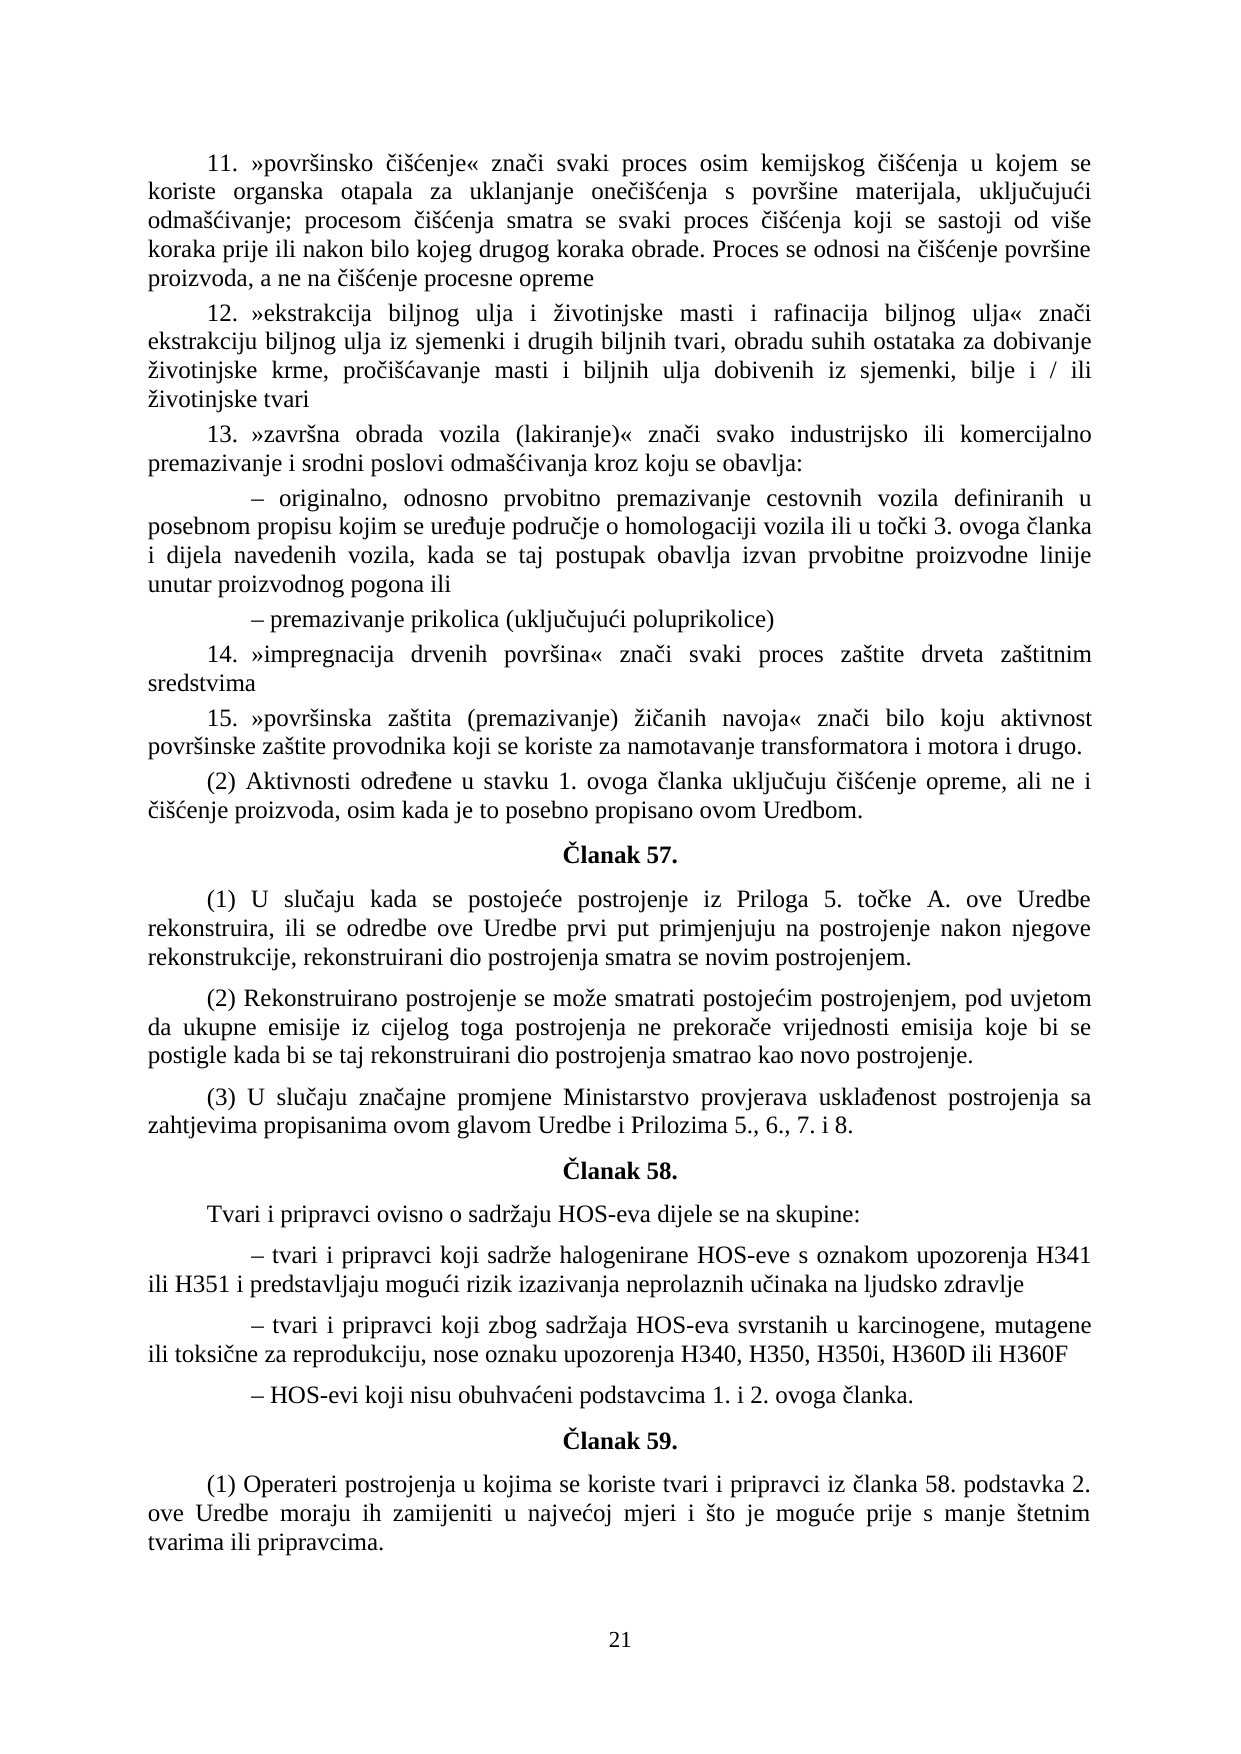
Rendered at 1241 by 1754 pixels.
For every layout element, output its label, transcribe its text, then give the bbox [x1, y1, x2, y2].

text (1) U slučaju kada se postojeće postrojenje iz Priloga 5. točke A. ove Uredbe rekonstruira, ili se odredbe ove Uredbe prvi put primjenjuju na postrojenje nakon njegove rekonstrukcije, rekonstruirani dio postrojenja smatra se novim postrojenjem. [148, 884, 1093, 970]
subtitle Članak 57. [148, 841, 1093, 869]
text (2) Rekonstruirano postrojenje se može smatrati postojećim postrojenjem, pod uvjetom da ukupne emisije iz cijelog toga postrojenja ne prekorače vrijednosti emisija koje bi se postigle kada bi se taj rekonstruirani dio postrojenja smatrao kao novo postrojenje. [148, 983, 1093, 1069]
text 12. »ekstrakcija biljnog ulja i životinjske masti i rafinacija biljnog ulja« znači ekstrakciju biljnog ulja iz sjemenki i drugih biljnih tvari, obradu suhih ostataka za dobivanje životinjske krme, pročišćavanje masti i biljnih ulja dobivenih iz sjemenki, bilje i / ili životinjske tvari [148, 298, 1093, 413]
text – tvari i pripravci koji sadrže halogenirane HOS-eve s oznakom upozorenja H341 ili H351 i predstavljaju mogući rizik izazivanja neprolaznih učinaka na ljudsko zdravlje [148, 1241, 1093, 1298]
text – premazivanje prikolica (uključujući poluprikolice) [148, 604, 1093, 633]
text (1) Operateri postrojenja u kojima se koriste tvari i pripravci iz članka 58. podstavka 2. ove Uredbe moraju ih zamijeniti u najvećoj mjeri i što je moguće prije s manje štetnim tvarima ili pripravcima. [148, 1469, 1093, 1556]
text – originalno, odnosno prvobitno premazivanje cestovnih vozila definiranih u posebnom propisu kojim se uređuje područje o homologaciji vozila ili u točki 3. ovoga članka i dijela navedenih vozila, kada se taj postupak obavlja izvan prvobitne proizvodne linije unutar proizvodnog pogona ili [148, 483, 1093, 598]
text – tvari i pripravci koji zbog sadržaja HOS-eva svrstanih u karcinogene, mutagene ili toksične za reprodukciju, nose oznaku upozorenja H340, H350, H350i, H360D ili H360F [148, 1311, 1093, 1368]
text (3) U slučaju značajne promjene Ministarstvo provjerava usklađenost postrojenja sa zahtjevima propisanima ovom glavom Uredbe i Prilozima 5., 6., 7. i 8. [148, 1082, 1093, 1139]
text (2) Aktivnosti određene u stavku 1. ovoga članka uključuju čišćenje opreme, ali ne i čišćenje proizvoda, osim kada je to posebno propisano ovom Uredbom. [148, 766, 1093, 824]
subtitle Članak 59. [148, 1426, 1093, 1455]
text – HOS-evi koji nisu obuhvaćeni podstavcima 1. i 2. ovoga članka. [148, 1381, 1093, 1409]
text 13. »završna obrada vozila (lakiranje)« znači svako industrijsko ili komercijalno premazivanje i srodni poslovi odmašćivanja kroz koju se obavlja: [148, 419, 1093, 476]
subtitle Članak 58. [148, 1156, 1093, 1184]
text 11. »površinsko čišćenje« znači svaki proces osim kemijskog čišćenja u kojem se koriste organska otapala za uklanjanje onečišćenja s površine materijala, uključujući odmašćivanje; procesom čišćenja smatra se svaki proces čišćenja koji se sastoji od više koraka prije ili nakon bilo kojeg drugog koraka obrade. Proces se odnosi na čišćenje površine proizvoda, a ne na čišćenje procesne opreme [148, 148, 1093, 291]
text Tvari i pripravci ovisno o sadržaju HOS-eva dijele se na skupine: [148, 1199, 1093, 1228]
text 15. »površinska zaštita (premazivanje) žičanih navoja« znači bilo koju aktivnost površinske zaštite provodnika koji se koriste za namotavanje transformatora i motora i drugo. [148, 703, 1093, 760]
text 14. »impregnacija drvenih površina« znači svaki proces zaštite drveta zaštitnim sredstvima [148, 639, 1093, 696]
